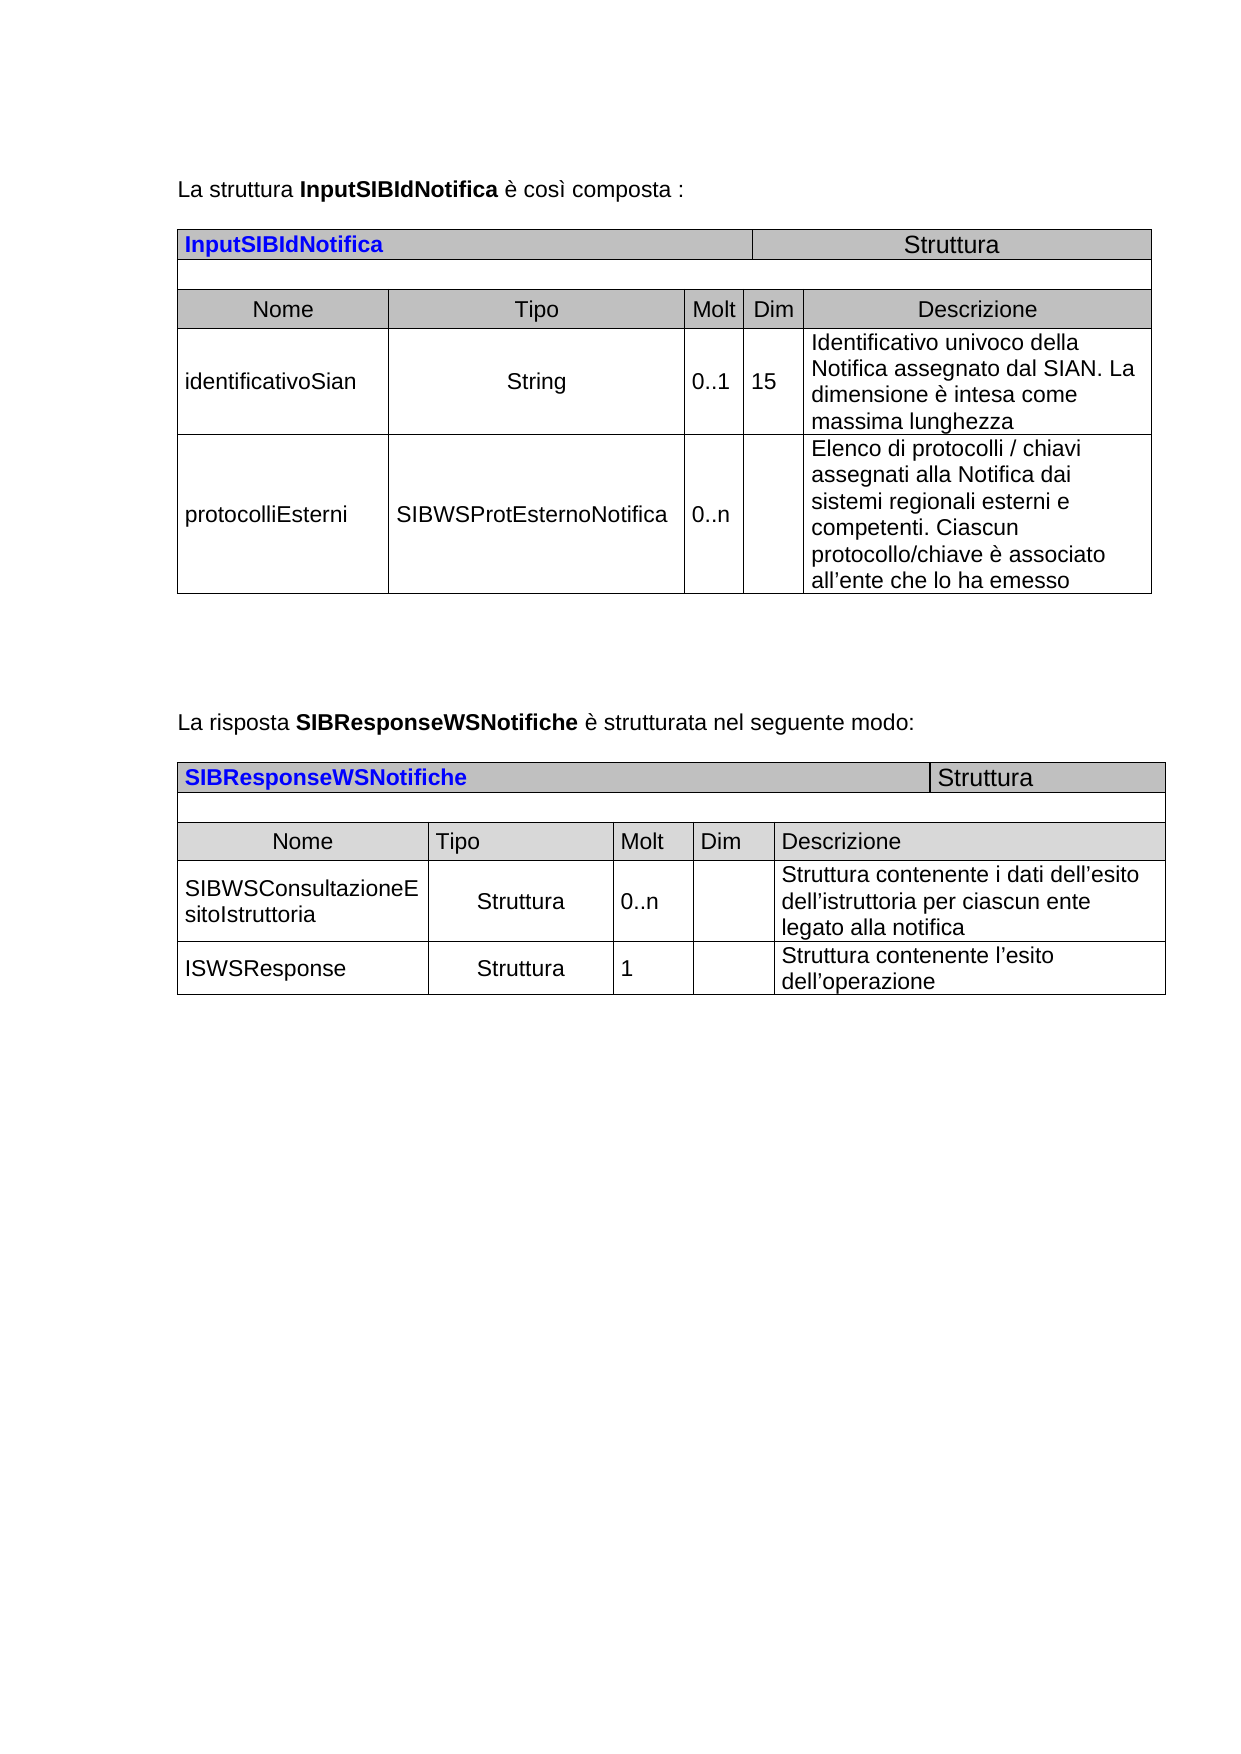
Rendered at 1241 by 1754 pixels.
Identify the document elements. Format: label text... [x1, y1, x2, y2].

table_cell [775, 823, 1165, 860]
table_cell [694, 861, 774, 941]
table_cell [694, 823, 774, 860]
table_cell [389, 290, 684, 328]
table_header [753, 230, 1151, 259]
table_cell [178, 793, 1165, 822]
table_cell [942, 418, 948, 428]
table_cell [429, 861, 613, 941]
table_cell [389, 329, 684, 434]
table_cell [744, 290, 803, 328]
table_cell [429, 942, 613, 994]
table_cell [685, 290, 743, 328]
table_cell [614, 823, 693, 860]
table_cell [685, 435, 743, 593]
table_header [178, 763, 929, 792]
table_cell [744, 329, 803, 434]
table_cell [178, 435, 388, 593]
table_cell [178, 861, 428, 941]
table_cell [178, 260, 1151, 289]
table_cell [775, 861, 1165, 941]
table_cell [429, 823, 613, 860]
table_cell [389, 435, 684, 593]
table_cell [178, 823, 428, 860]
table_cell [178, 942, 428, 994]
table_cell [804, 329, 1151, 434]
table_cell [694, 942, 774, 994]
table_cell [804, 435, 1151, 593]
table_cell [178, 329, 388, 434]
text La struttura InputSIBIdNotifica è così composta : [177, 176, 1081, 203]
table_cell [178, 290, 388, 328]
text La risposta SIBResponseWSNotifiche è strutturata nel seguente modo: [177, 709, 1081, 736]
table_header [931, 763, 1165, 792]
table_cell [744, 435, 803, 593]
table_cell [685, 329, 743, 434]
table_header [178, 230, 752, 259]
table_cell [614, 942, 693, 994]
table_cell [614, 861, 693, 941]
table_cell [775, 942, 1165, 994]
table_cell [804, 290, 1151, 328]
